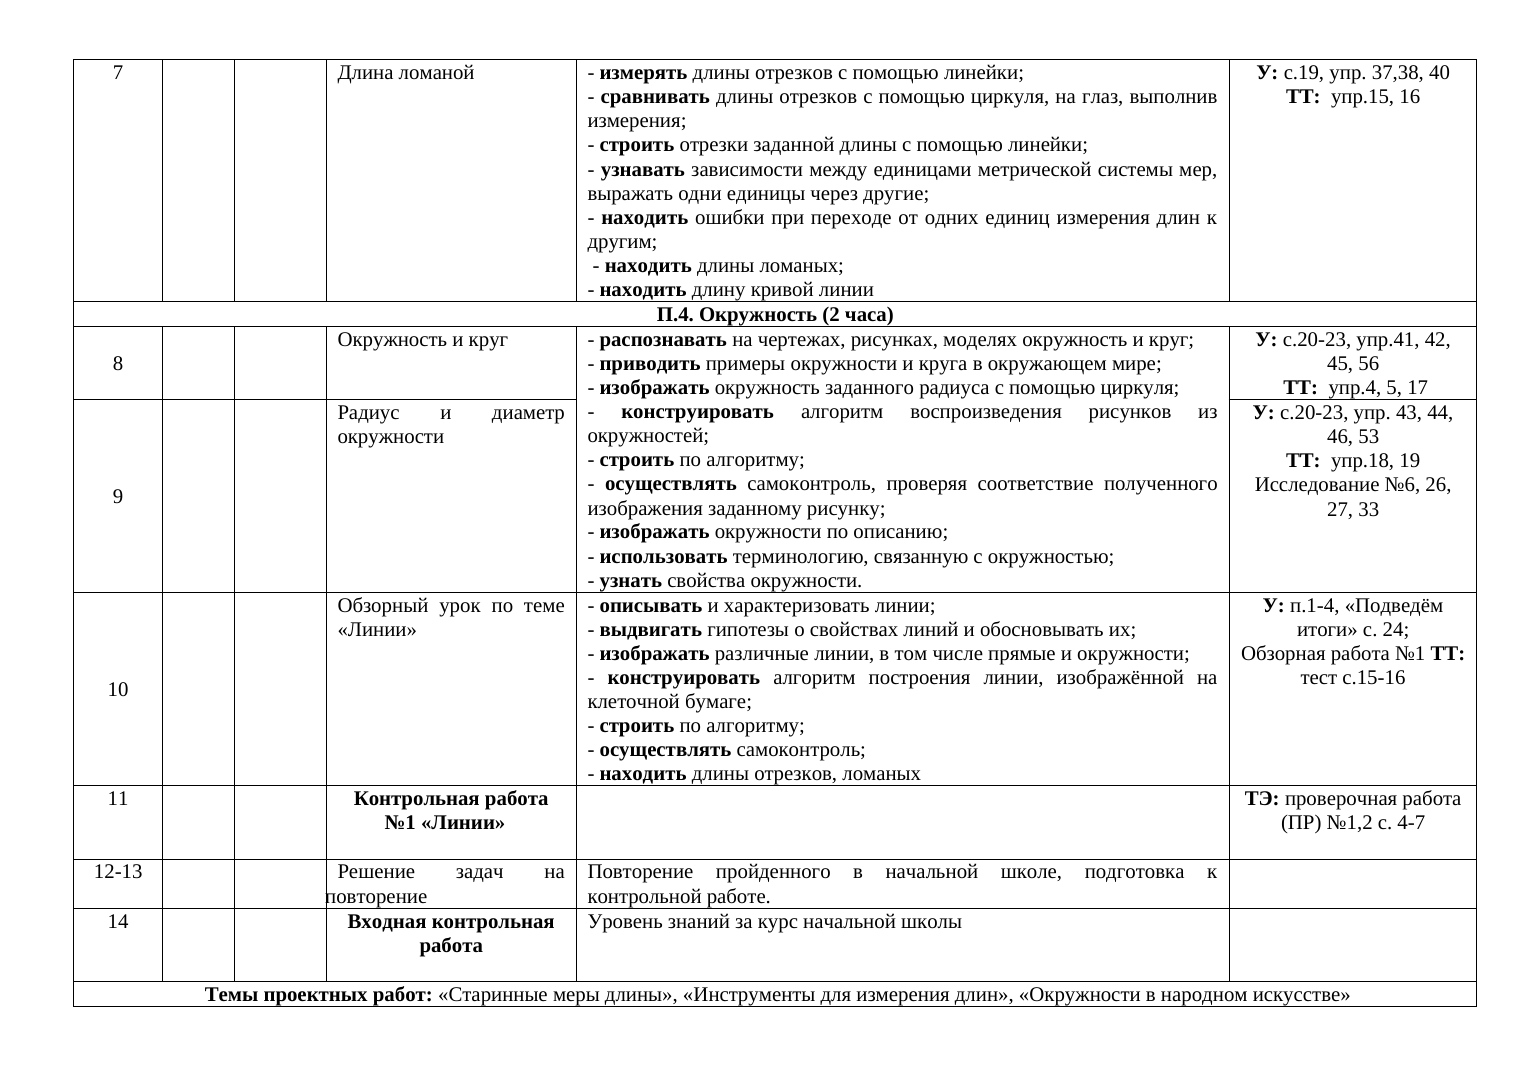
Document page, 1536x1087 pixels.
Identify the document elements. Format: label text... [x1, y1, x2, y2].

table_cell [235, 860, 326, 908]
table_cell - распознавать на чертежах, рисунках, моделях окружность и круг; - приводить примеры окружности и круга в окружающем мире; - изображать окружность заданного радиуса с помощью циркуля; - конструировать алгоритм воспроизведения рисунков из окружностей; - строить по алгоритму; - осуществлять самоконтроль, проверяя соответствие полученного изображения заданному рисунку; - изображать окружности по описанию; - использовать терминологию, связанную с окружностью; - узнать свойства окружности. [577, 327, 1229, 592]
table_cell [163, 593, 234, 785]
table_cell ТЭ: проверочная работа (ПР) №1,2 с. 4-7 [1230, 786, 1476, 858]
table_cell Повторение пройденного в начальной школе, подготовка к контрольной работе. [577, 860, 1229, 908]
table_cell Радиус и диаметр окружности [327, 400, 576, 592]
table_cell Решение задач на повторение [327, 860, 576, 908]
table_cell [163, 786, 234, 858]
table_cell [577, 786, 1229, 858]
table_cell - описывать и характеризовать линии; - выдвигать гипотезы о свойствах линий и обосновывать их; - изображать различные линии, в том числе прямые и окружности; - конструировать алгоритм построения линии, изображённой на клеточной бумаге; - строить по алгоритму; - осуществлять самоконтроль; - находить длины отрезков, ломаных [577, 593, 1229, 785]
table_cell [235, 593, 326, 785]
table_cell 7 [74, 60, 162, 301]
table_cell [1230, 860, 1476, 908]
table_cell [235, 909, 326, 981]
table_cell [74, 982, 1476, 1006]
table_cell - измерять длины отрезков с помощью линейки; - сравнивать длины отрезков с помощью циркуля, на глаз, выполнив измерения; - строить отрезки заданной длины с помощью линейки; - узнавать зависимости между единицами метрической системы мер, выражать одни единицы через другие; - находить ошибки при переходе от одних единиц измерения длин к другим; - находить длины ломаных; - находить длину кривой линии [577, 60, 1229, 301]
table_cell [235, 327, 326, 399]
table_cell 12-13 [74, 860, 162, 908]
table_cell П.4. Окружность (2 часа) [74, 302, 1476, 326]
table_cell [163, 400, 234, 592]
table_cell 11 [74, 786, 162, 858]
table_cell [163, 327, 234, 399]
table_cell 10 [74, 593, 162, 785]
table_cell [1230, 909, 1476, 981]
table_cell [235, 60, 326, 301]
table_cell Уровень знаний за курс начальной школы [577, 909, 1229, 981]
table_cell Окружность и круг [327, 327, 576, 399]
table_cell 8 [74, 327, 162, 399]
table_cell [235, 400, 326, 592]
table_cell 14 [74, 909, 162, 981]
table_cell Входная контрольная работа [327, 909, 576, 981]
table_cell Обзорный урок по теме «Линии» [327, 593, 576, 785]
table_cell У: с.20-23, упр.41, 42, 45, 56 ТТ: упр.4, 5, 17 [1230, 327, 1476, 399]
table_cell Контрольная работа №1 «Линии» [327, 786, 576, 858]
table_cell [163, 909, 234, 981]
table_cell 9 [74, 400, 162, 592]
table_cell У: п.1-4, «Подведём итоги» с. 24; Обзорная работа №1 ТТ: тест с.15-16 [1230, 593, 1476, 785]
table_cell У: с.19, упр. 37,38, 40 ТТ: упр.15, 16 [1230, 60, 1476, 301]
table_cell У: с.20-23, упр. 43, 44, 46, 53 ТТ: упр.18, 19 Исследование №6, 26, 27, 33 [1230, 400, 1476, 592]
table_cell [163, 860, 234, 908]
table_cell Длина ломаной [327, 60, 576, 301]
table_cell [235, 786, 326, 858]
table_cell [163, 60, 234, 301]
